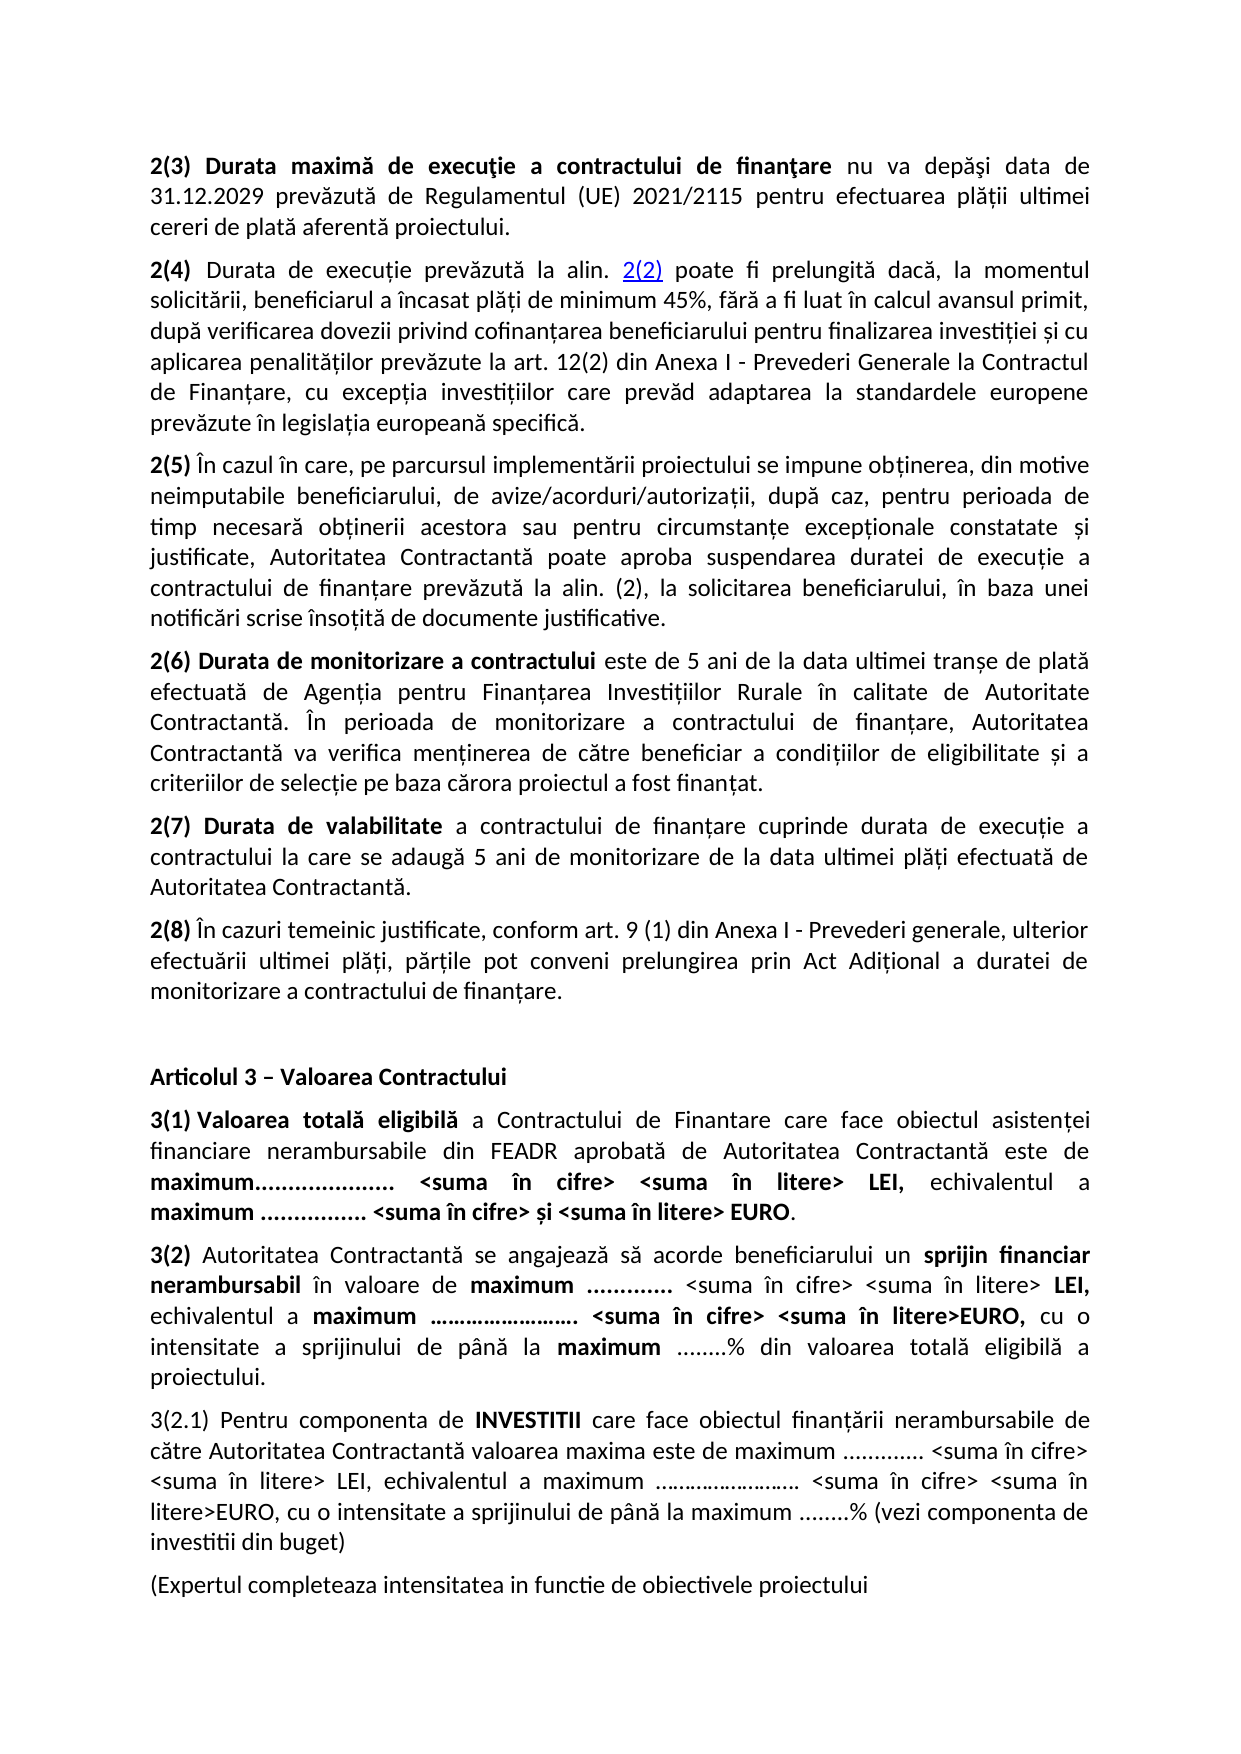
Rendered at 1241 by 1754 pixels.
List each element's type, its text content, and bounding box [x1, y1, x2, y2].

text 2(5) În cazul în care, pe parcursul implementării proiectului se impune obținerea, din motive neimputabile beneficiarului, de avize/acorduri/autorizații, după caz, pentru perioada de timp necesară obținerii acestora sau pentru circumstanţe excepţionale constatate și justificate, Autoritatea Contractantă poate aproba suspendarea duratei de execuție a contractului de finanțare prevăzută la alin. (2), la solicitarea beneficiarului, în baza unei notificări scrise însoțită de documente justificative. [150, 450, 1090, 633]
text 3(2) Autoritatea Contractantă se angajează să acorde beneficiarului un sprijin financiar nerambursabil în valoare de maximum ............. <suma în cifre> <suma în litere> LEI, echivalentul a maximum ……………………. <suma în cifre> <suma în litere>EURO, cu o intensitate a sprijinului de până la maximum ........% din valoarea totală eligibilă a proiectului. [150, 1239, 1090, 1392]
text 2(8) În cazuri temeinic justificate, conform art. 9 (1) din Anexa I - Prevederi generale, ulterior efectuării ultimei plăţi, părţile pot conveni prelungirea prin Act Adiţional a duratei de monitorizare a contractului de finanţare. [150, 914, 1090, 1006]
text 3(1) Valoarea totală eligibilă a Contractului de Finantare care face obiectul asistenței financiare nerambursabile din FEADR aprobată de Autoritatea Contractantă este de maximum..................... <suma în cifre> <suma în litere> LEI, echivalentul a maximum ................ <suma în cifre> şi <suma în litere> EURO. [150, 1104, 1090, 1227]
text 2(7) Durata de valabilitate a contractului de finanţare cuprinde durata de execuţie a contractului la care se adaugă 5 ani de monitorizare de la data ultimei plăţi efectuată de Autoritatea Contractantă. [150, 810, 1090, 902]
text 2(3) Durata maximă de execuţie a contractului de finanţare nu va depăşi data de 31.12.2029 prevăzută de Regulamentul (UE) 2021/2115 pentru efectuarea plății ultimei cereri de plată aferentă proiectului. [150, 150, 1090, 242]
text Articolul 3 – Valoarea Contractului [150, 1062, 1090, 1092]
text 3(2.1) Pentru componenta de INVESTITII care face obiectul finanțării nerambursabile de către Autoritatea Contractantă valoarea maxima este de maximum ............. <suma în cifre> <suma în litere> LEI, echivalentul a maximum ……………………. <suma în cifre> <suma în litere>EURO, cu o intensitate a sprijinului de până la maximum ........% (vezi componenta de investitii din buget) [150, 1404, 1090, 1557]
text 2(6) Durata de monitorizare a contractului este de 5 ani de la data ultimei tranșe de plată efectuată de Agenția pentru Finanțarea Investițiilor Rurale în calitate de Autoritate Contractantă. În perioada de monitorizare a contractului de finanţare, Autoritatea Contractantă va verifica menţinerea de către beneficiar a condițiilor de eligibilitate şi a criteriilor de selecţie pe baza cărora proiectul a fost finanțat. [150, 645, 1090, 798]
text (Expertul completeaza intensitatea in functie de obiectivele proiectului [150, 1569, 1090, 1600]
text 2(4) Durata de execuție prevăzută la alin. 2(2) poate fi prelungită dacă, la momentul solicitării, beneficiarul a încasat plăți de minimum 45%, fără a fi luat în calcul avansul primit, după verificarea dovezii privind cofinanţarea beneficiarului pentru finalizarea investiţiei şi cu aplicarea penalităţilor prevăzute la art. 12(2) din Anexa I - Prevederi Generale la Contractul de Finanţare, cu excepţia investiţiilor care prevăd adaptarea la standardele europene prevăzute în legislaţia europeană specifică. [150, 254, 1090, 437]
